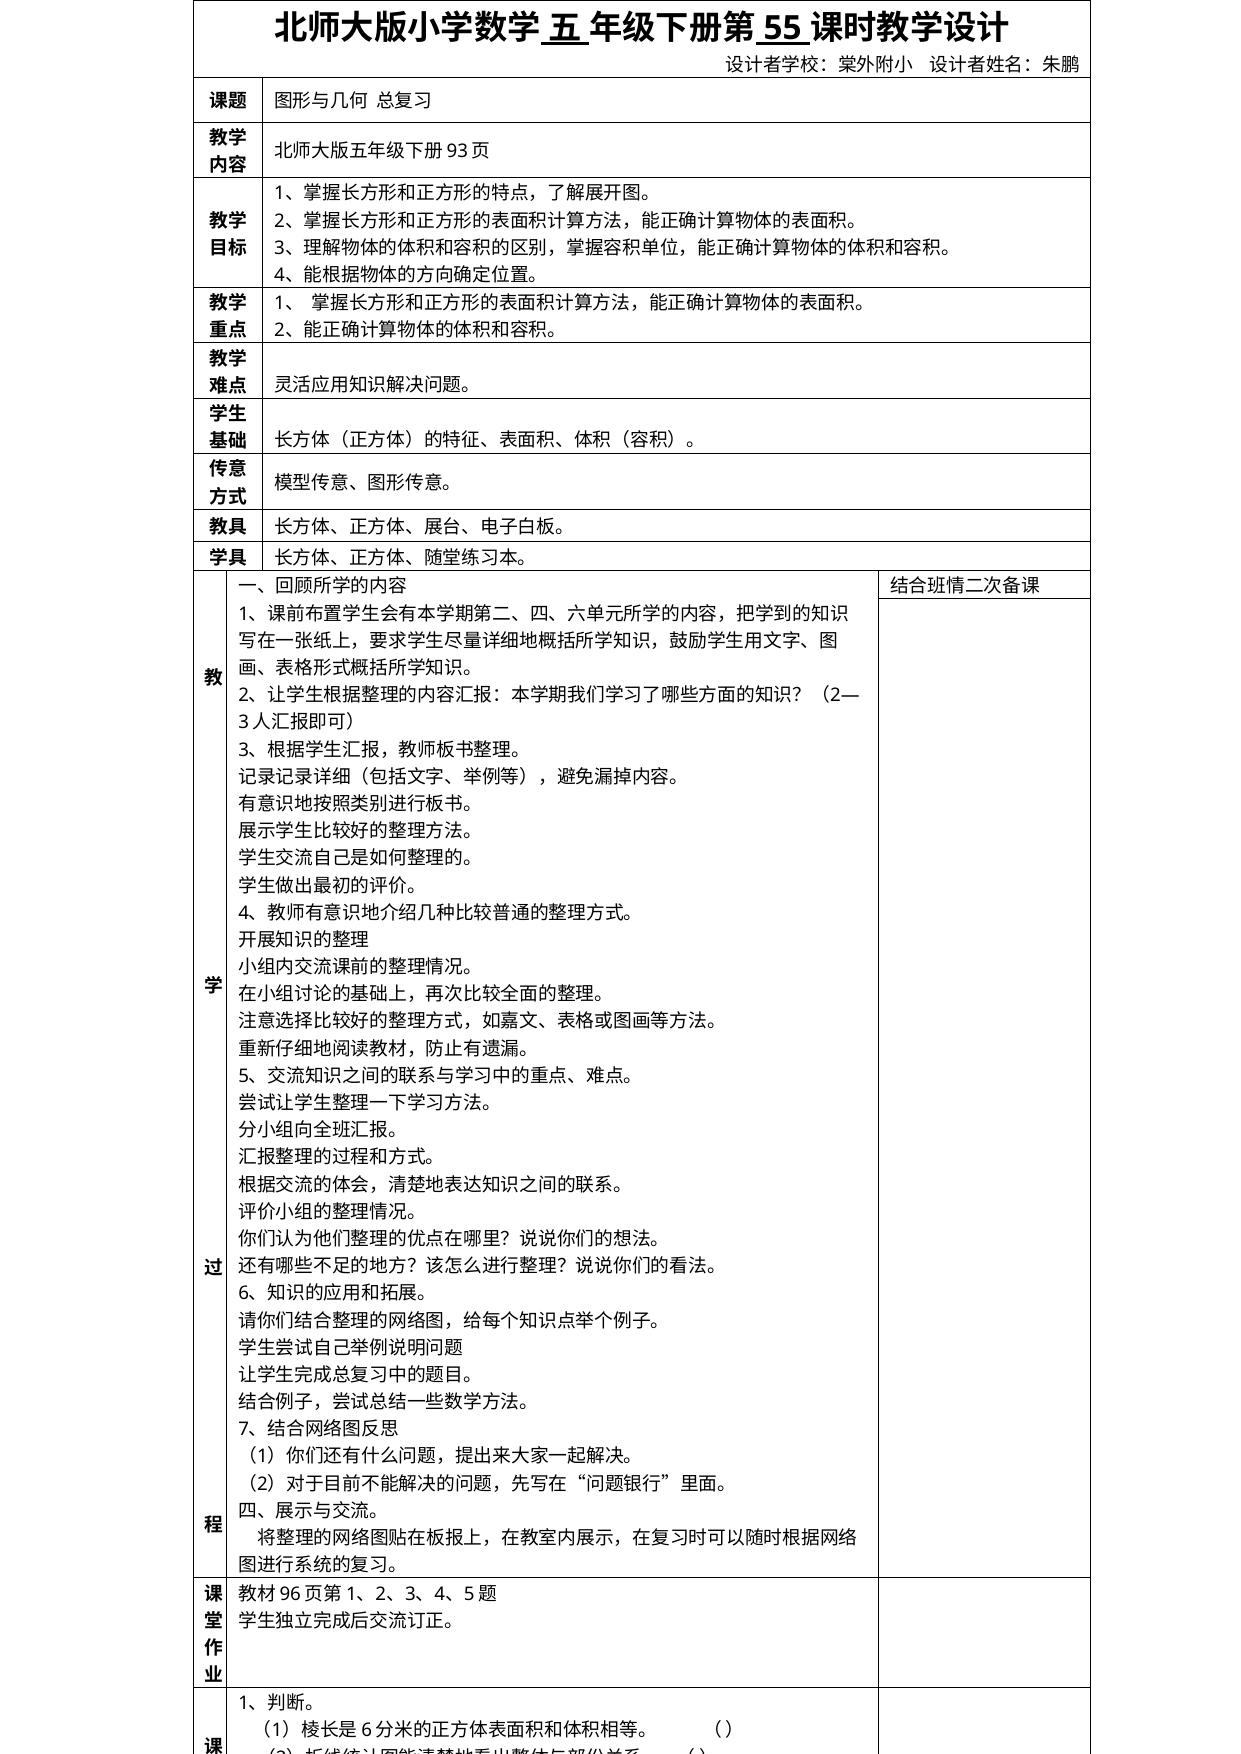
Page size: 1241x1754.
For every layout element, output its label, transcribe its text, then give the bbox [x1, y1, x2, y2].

table_cell 教学目标 [194, 178, 262, 287]
table_cell 课 后 作 业 设 计 [194, 1688, 226, 1754]
table_cell 教具 [194, 510, 262, 541]
table_cell 学具 [194, 542, 262, 570]
table_cell 灵活应用知识解决问题。 [263, 343, 1090, 398]
table_cell 长方体、正方体、随堂练习本。 [263, 542, 1090, 570]
table_cell 模型传意、图形传意。 [263, 454, 1090, 508]
table_cell 判断。 （1）棱长是6分米的正方体表面积和体积相等。 （ ） （2）折线统计图能清楚地看出整体与部份关系 （ ） 2、用纸皮做一个长1.2米、宽50分米、高40分米的长方体箱子用来堆放同学们收集的矿泉水空瓶。（1）至少要用多少平方分米的纸皮？（2）这个箱子最多能装多少立方分米的东西？ 3、用一根长84厘米的铁丝折成一个长、宽 4、、思维拓展训练： （1）一小块铁片完全浸没在棱长是20厘米的正方体容器中，水面上升了0.3厘米，这块铁片的体积是多少？ （2）用一个长8分米，宽6分米的长方形铁皮，四角各剪去边长2分米的正方形，然后焊成一个长方体水槽，求这个水槽的表面积和体积各是多少？ [227, 1688, 878, 1754]
table_cell 教学内容 [194, 123, 262, 177]
table_cell 长方体、正方体、展台、电子白板。 [263, 510, 1090, 541]
table_cell 课题 [194, 78, 262, 122]
table_cell [879, 1578, 1090, 1687]
table_cell 一、回顾所学的内容 1、课前布置学生会有本学期第二、四、六单元所学的内容，把学到的知识写在一张纸上，要求学生尽量详细地概括所学知识，鼓励学生用文字、图画、表格形式概括所学知识。 2、让学生根据整理的内容汇报：本学期我们学习了哪些方面的知识？（2—3人汇报即可） 3、根据学生汇报，教师板书整理。 记录记录详细（包括文字、举例等），避免漏掉内容。 有意识地按照类别进行板书。 展示学生比较好的整理方法。 学生交流自己是如何整理的。 学生做出最初的评价。 4、教师有意识地介绍几种比较普通的整理方式。 开展知识的整理 小组内交流课前的整理情况。 在小组讨论的基础上，再次比较全面的整理。 注意选择比较好的整理方式，如嘉文、表格或图画等方法。 重新仔细地阅读教材，防止有遗漏。 5、交流知识之间的联系与学习中的重点、难点。 尝试让学生整理一下学习方法。 分小组向全班汇报。 汇报整理的过程和方式。 根据交流的体会，清楚地表达知识之间的联系。 评价小组的整理情况。 你们认为他们整理的优点在哪里？说说你们的想法。 还有哪些不足的地方？该怎么进行整理？说说你们的看法。 6、知识的应用和拓展。 请你们结合整理的网络图，给每个知识点举个例子。 学生尝试自己举例说明问题 让学生完成总复习中的题目。 结合例子，尝试总结一些数学方法。 7、结合网络图反思 （1）你们还有什么问题，提出来大家一起解决。 （2）对于目前不能解决的问题，先写在“问题银行”里面。 四、展示与交流。 将整理的网络图贴在板报上，在教室内展示，在复习时可以随时根据网络图进行系统的复习。 [227, 571, 878, 1577]
table_cell 学生基础 [194, 399, 262, 453]
table_cell 掌握长方形和正方形的特点，了解展开图。 掌握长方形和正方形的表面积计算方法，能正确计算物体的表面积。 理解物体的体积和容积的区别，掌握容积单位，能正确计算物体的体积和容积。 能根据物体的方向确定位置。 [263, 178, 1090, 287]
table_cell [879, 1688, 1090, 1754]
table_cell 长方体（正方体）的特征、表面积、体积（容积）。 [263, 399, 1090, 453]
table_cell 教学重点 [194, 288, 262, 342]
table_cell 北师大版五年级下册93页 [263, 123, 1090, 177]
table_cell 传意方式 [194, 454, 262, 508]
table_cell 课堂作 业 [194, 1578, 226, 1687]
table_cell 结合班情二次备课 [879, 571, 1090, 598]
table_cell [879, 599, 1090, 1577]
table_cell 教 学 过 程 [194, 571, 226, 1577]
table_header 北师大版小学数学 五 年级下册第 55 课时教学设计 设计者学校：棠外附小 设计者姓名：朱鹏 [194, 1, 1090, 77]
table_cell 图形与几何 总复习 [263, 78, 1090, 122]
table_cell 教学难点 [194, 343, 262, 398]
table_cell 掌握长方形和正方形的表面积计算方法，能正确计算物体的表面积。 2、能正确计算物体的体积和容积。 [263, 288, 1090, 342]
table_cell 教材96页第1、2、3、4、5题 学生独立完成后交流订正。 [227, 1578, 878, 1687]
